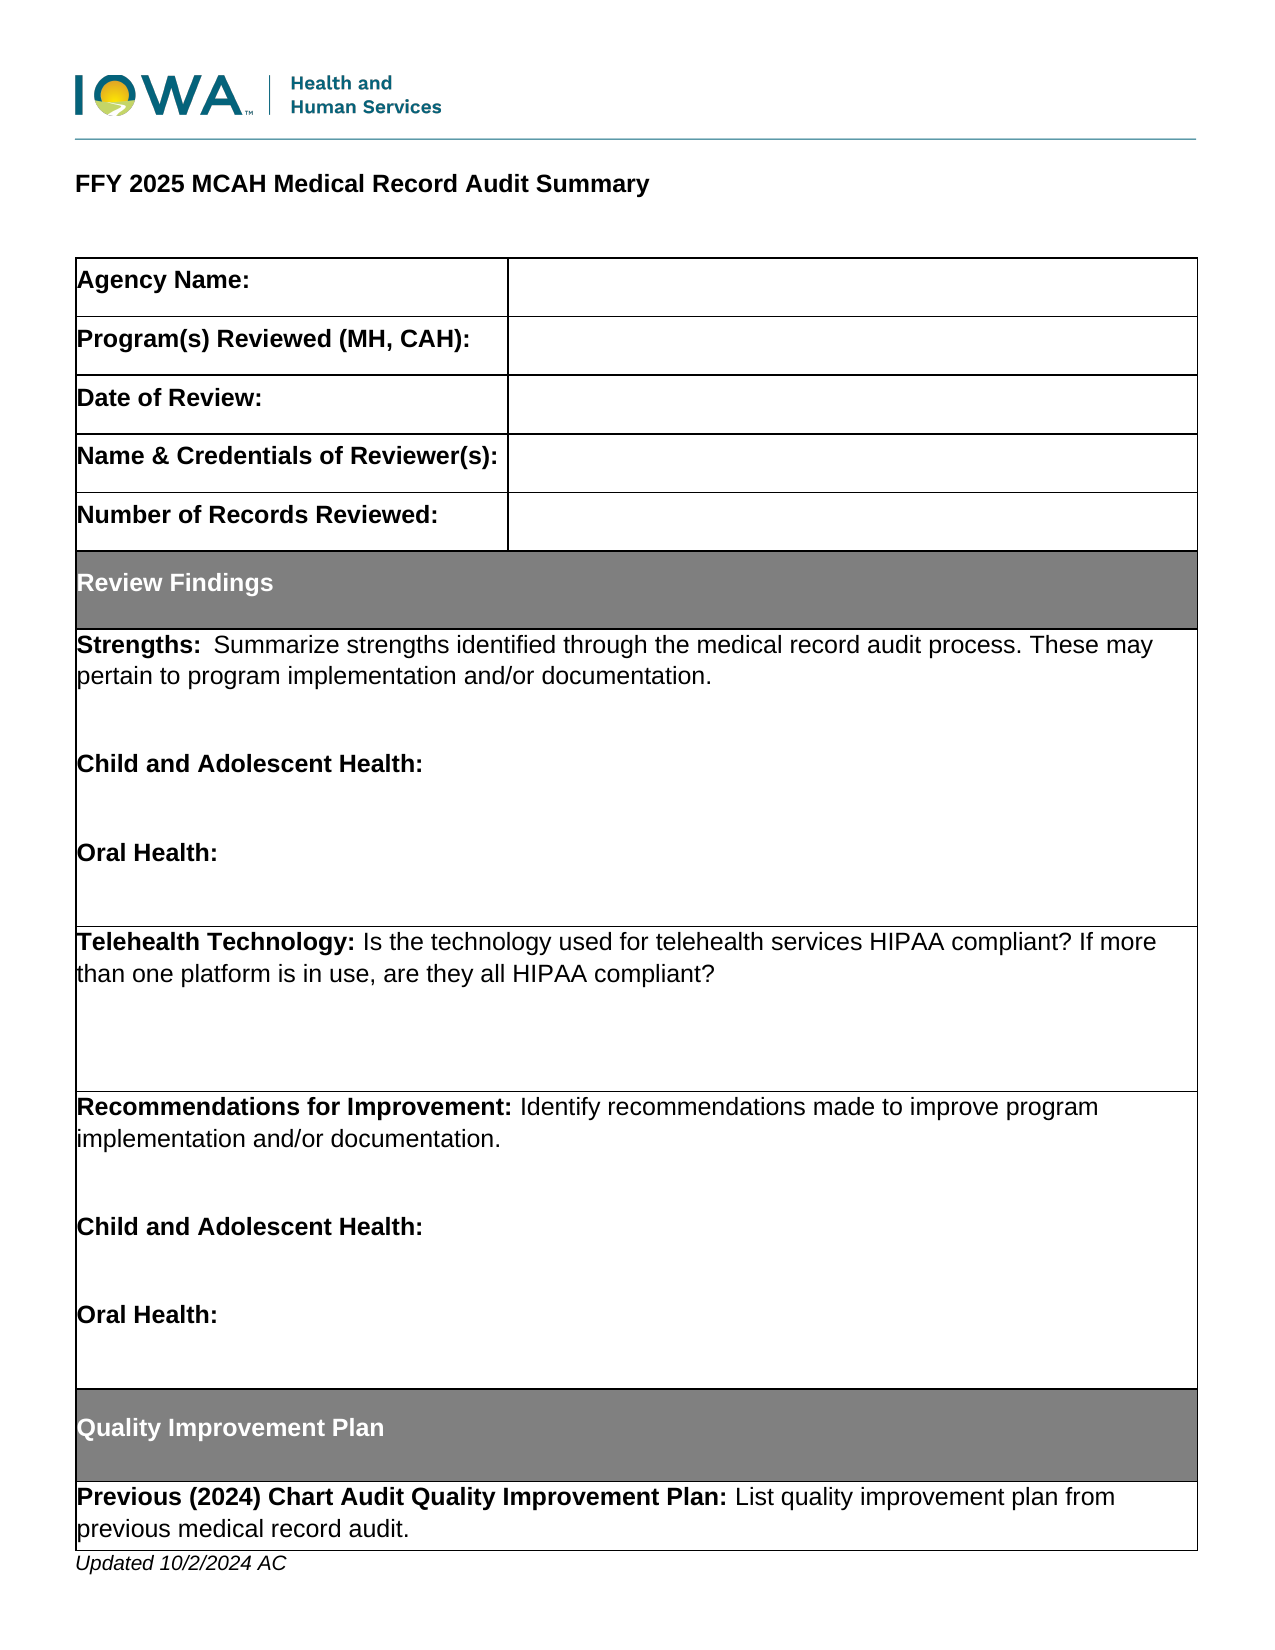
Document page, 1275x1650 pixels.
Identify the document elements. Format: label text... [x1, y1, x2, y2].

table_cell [77, 1482, 1197, 1549]
table_cell Number of Records Reviewed: [77, 493, 507, 550]
table_header [509, 259, 1197, 316]
picture [75, 75, 442, 116]
table_header Agency Name: [77, 259, 507, 316]
table_cell [509, 493, 1197, 550]
table_cell Name & Credentials of Reviewer(s): [77, 435, 507, 491]
table_cell [509, 317, 1197, 374]
table_cell Telehealth Technology: Is the technology used for telehealth services HIPAA compliant? If more than one platform is in use, are they all HIPAA compliant? [77, 927, 1197, 1091]
table_cell Review Findings [77, 552, 1197, 628]
table_cell Program(s) Reviewed (MH, CAH): [77, 317, 507, 374]
table_cell [509, 435, 1197, 491]
table_cell Date of Review: [77, 376, 507, 433]
table_cell [509, 376, 1197, 433]
table_cell Recommendations for Improvement: Identify recommendations made to improve program implementation and/or documentation. Child and Adolescent Health: Oral Health: [77, 1092, 1197, 1388]
text FFY 2025 MCAH Medical Record Audit Summary [75, 169, 1200, 198]
table_cell Strengths: Summarize strengths identified through the medical record audit process. These may pertain to program implementation and/or documentation. Child and Adolescent Health: Oral Health: [77, 630, 1197, 926]
picture [175, 75, 193, 101]
table_cell Quality Improvement Plan [77, 1390, 1197, 1481]
picture [216, 87, 226, 98]
picture [149, 75, 167, 102]
